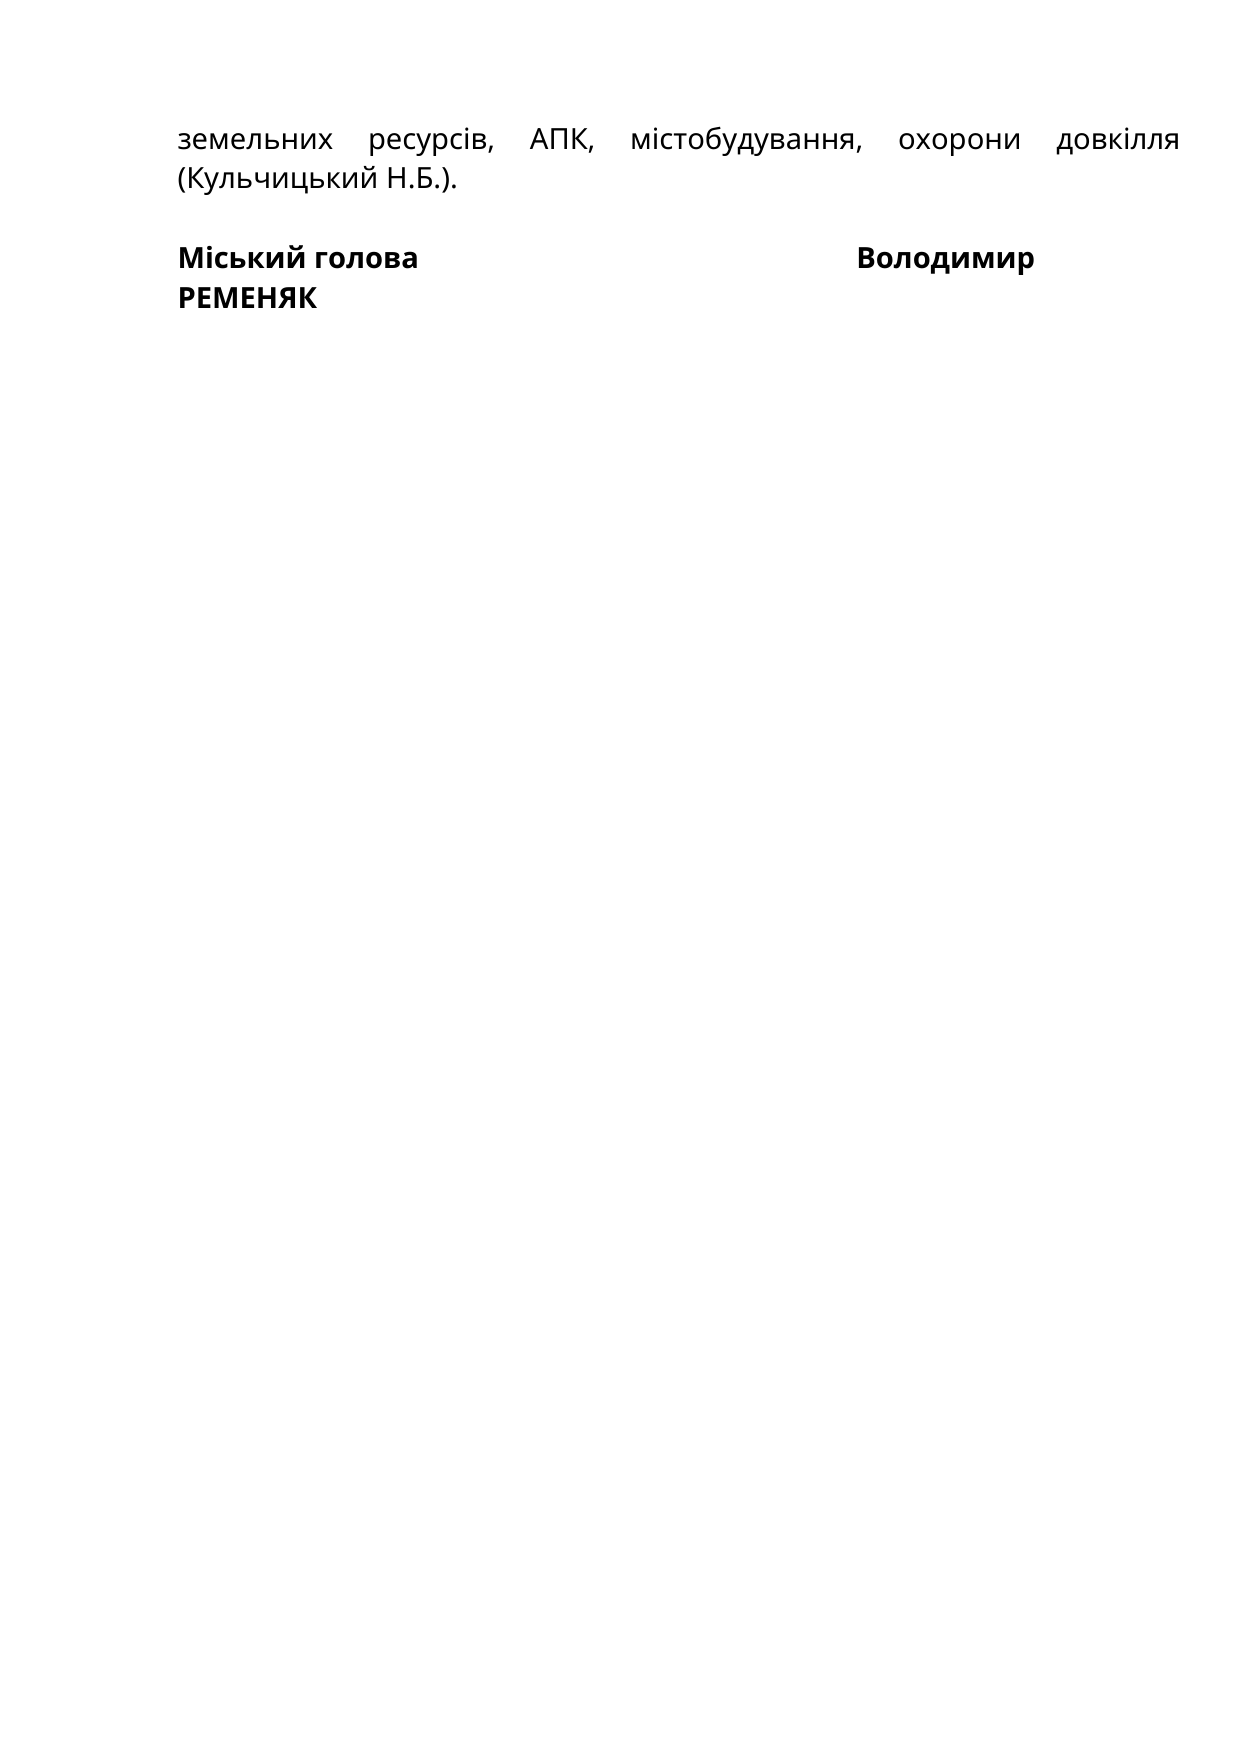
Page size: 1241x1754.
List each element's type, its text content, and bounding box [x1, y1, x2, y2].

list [177, 118, 1181, 197]
text Міський голова Володимир РЕМЕНЯК [177, 237, 1181, 317]
